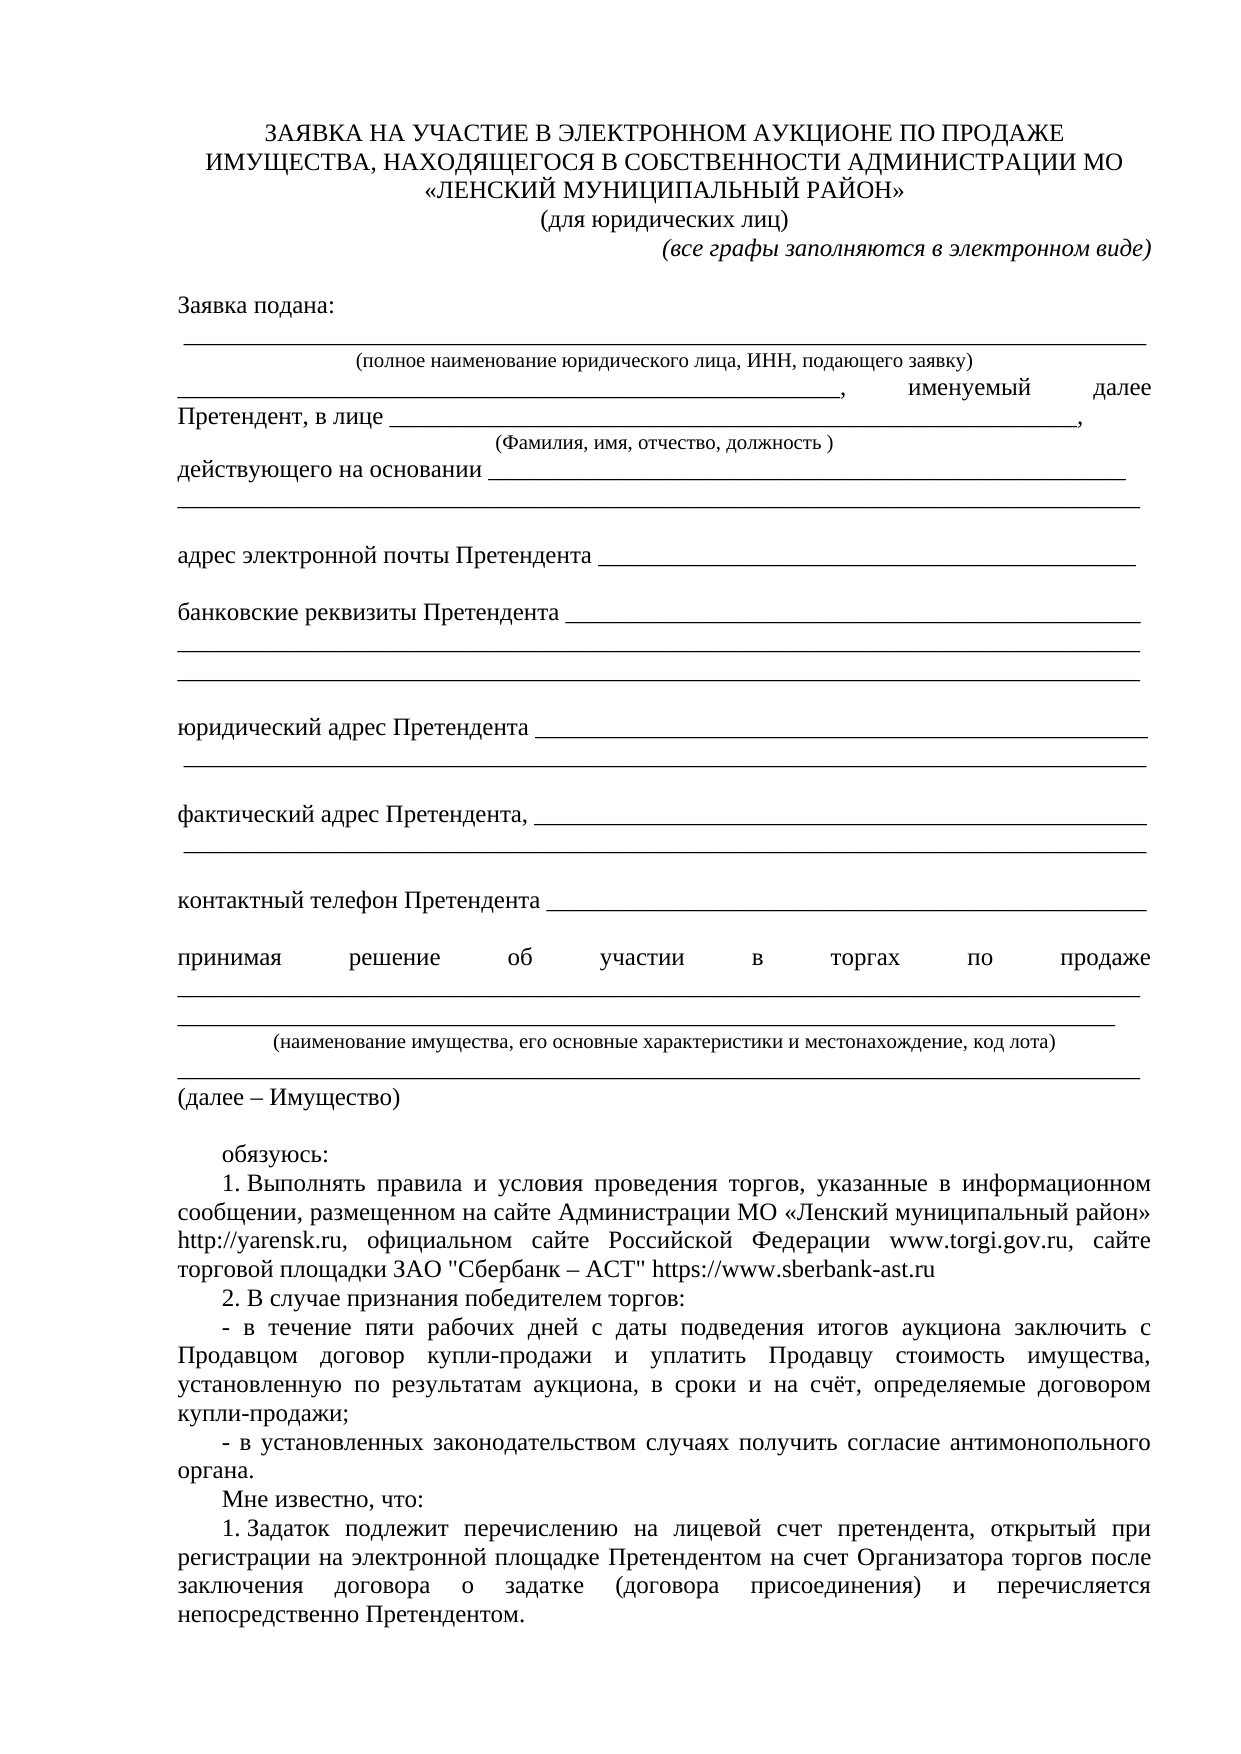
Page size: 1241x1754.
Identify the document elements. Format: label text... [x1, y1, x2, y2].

text _____________________________________________________________________________ [177, 827, 1152, 856]
text контактный телефон Претендента ________________________________________________ [177, 885, 1152, 914]
text _____________________________________________________________________________ [177, 655, 1152, 684]
text (полное наименование юридического лица, ИНН, подающего заявку) [177, 348, 1152, 372]
text (Фамилия, имя, отчество, должность ) [177, 430, 1152, 454]
text Мне известно, что: [177, 1484, 1152, 1513]
text фактический адрес Претендента, _________________________________________________ [177, 799, 1152, 827]
text _____________________________________________________________________________ [177, 482, 1152, 511]
text _____________________________________________________________________________ [177, 741, 1152, 770]
text юридический адрес Претендента _________________________________________________ [177, 712, 1152, 741]
text (далее – Имущество) [177, 1082, 1152, 1110]
text Заявка подана: [177, 291, 1152, 319]
text действующего на основании ___________________________________________________ [177, 454, 1152, 482]
text ЗАЯВКА НА УЧАСТИЕ В ЭЛЕКТРОННОМ АУКЦИОНЕ ПО ПРОДАЖЕ ИМУЩЕСТВА, НАХОДЯЩЕГОСЯ В СОБСТВЕННОСТИ АДМИНИСТРАЦИИ МО «ЛЕНСКИЙ МУНИЦИПАЛЬНЫЙ РАЙОН» [177, 118, 1152, 204]
list Выполнять правила и условия проведения торгов, указанные в информационном сообщении, размещенном на сайте Администрации МО «Ленский муниципальный район» http://yarensk.ru, официальном сайте Российской Федерации www.torgi.gov.ru, сайте торговой площадки ЗАО "Сбербанк – АСТ" https://www.sberbank-ast.ru [177, 1168, 1152, 1283]
text _____________________________________________________________________________ [177, 1053, 1152, 1082]
text адрес электронной почты Претендента ___________________________________________ [177, 540, 1152, 569]
text (все графы заполняются в электронном виде) [177, 233, 1152, 262]
text _____________________________________________________________________________ [177, 319, 1152, 348]
text _____________________________________________________, именуемый далее Претендент, в лице _______________________________________________________, [177, 372, 1152, 430]
text - в установленных законодательством случаях получить согласие антимонопольного органа. [177, 1427, 1152, 1484]
text - в течение пяти рабочих дней с даты подведения итогов аукциона заключить с Продавцом договор купли-продажи и уплатить Продавцу стоимость имущества, установленную по результатам аукциона, в сроки и на счёт, определяемые договором купли-продажи; [177, 1312, 1152, 1427]
list В случае признания победителем торгов: [177, 1283, 1152, 1312]
text (для юридических лиц) [177, 204, 1152, 233]
list Задаток подлежит перечислению на лицевой счет претендента, открытый при регистрации на электронной площадке Претендентом на счет Организатора торгов после заключения договора о задатке (договора присоединения) и перечисляется непосредственно Претендентом. [177, 1513, 1152, 1628]
text банковские реквизиты Претендента ______________________________________________ [177, 597, 1152, 626]
text (наименование имущества, его основные характеристики и местонахождение, код лота) [177, 1029, 1152, 1053]
text _____________________________________________________________________________ [177, 626, 1152, 655]
text принимая решение об участии в торгах по продаже ________________________________________________________________________________________________________________________________________________________ [177, 942, 1152, 1029]
text обязуюсь: [177, 1139, 1152, 1168]
